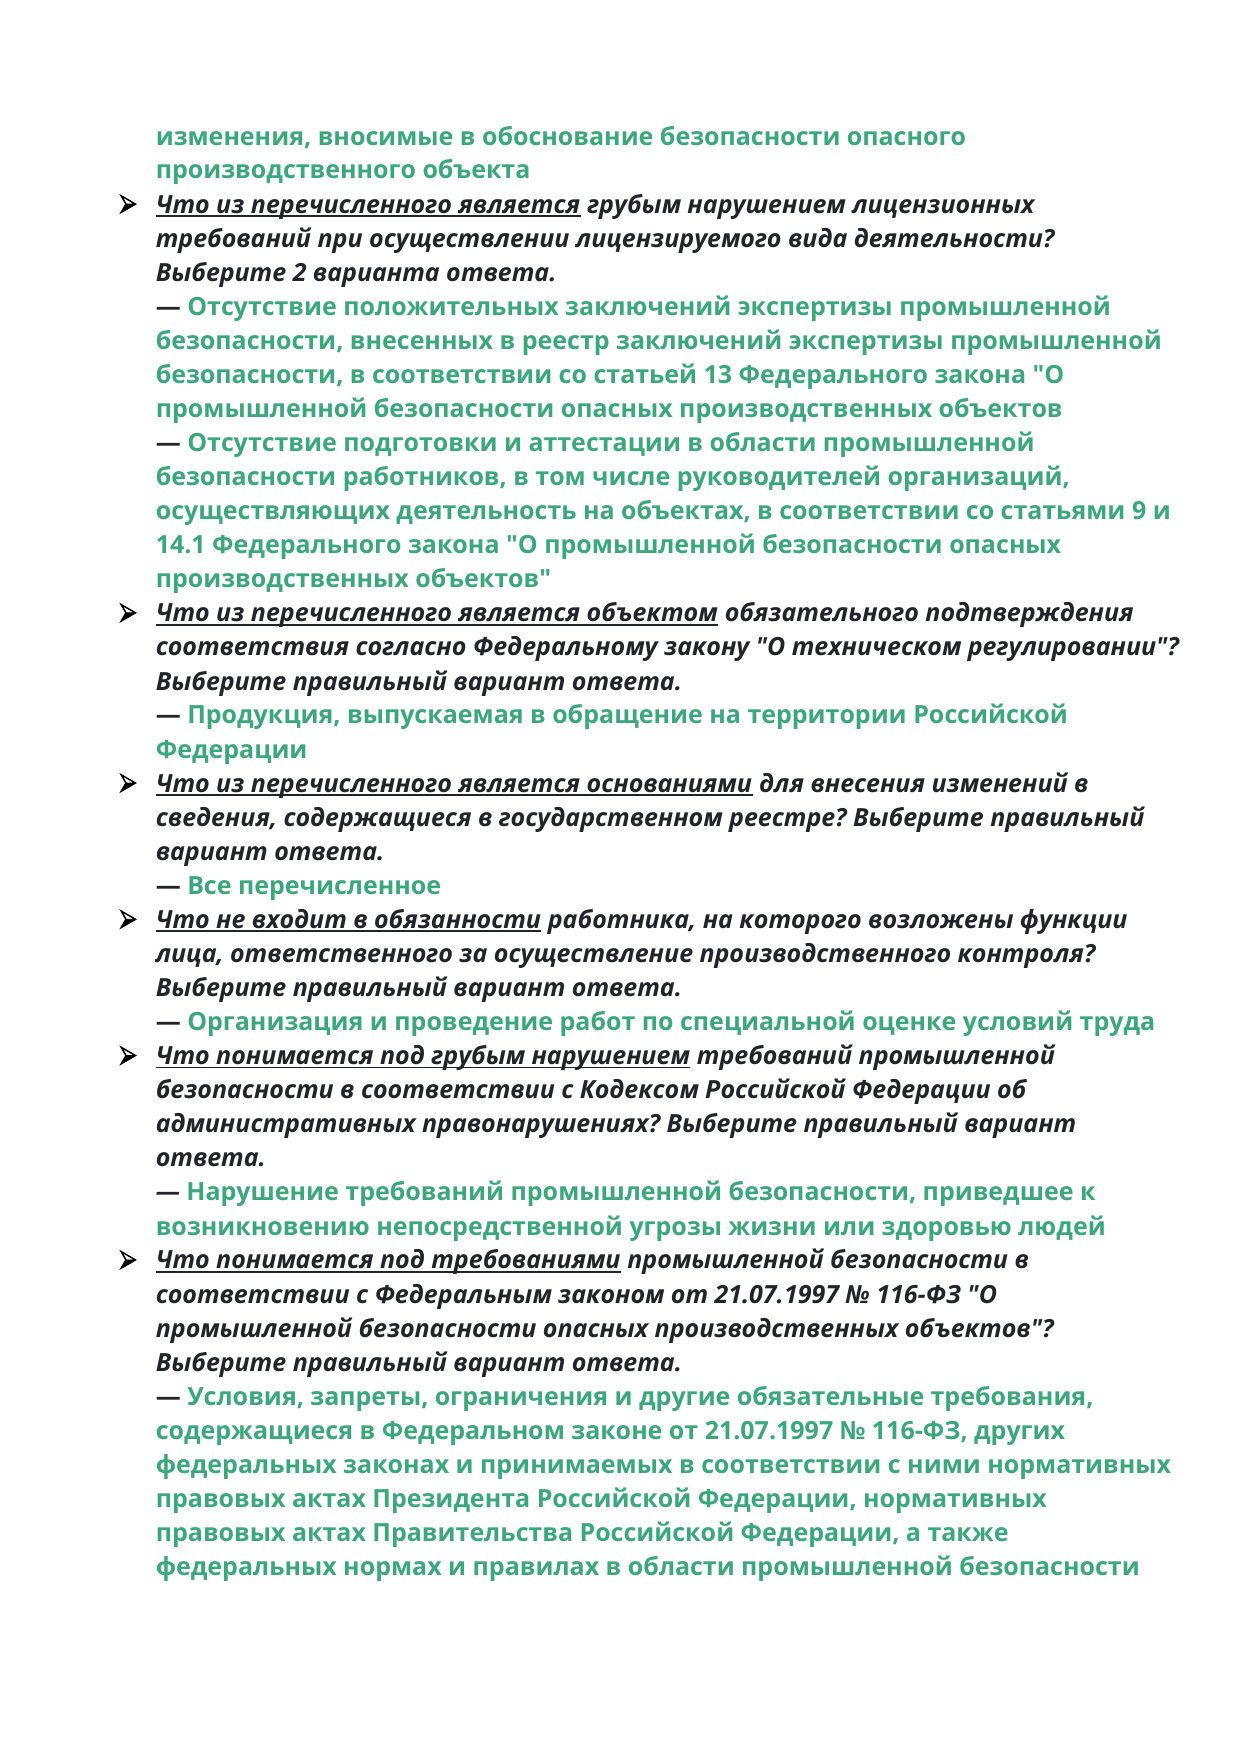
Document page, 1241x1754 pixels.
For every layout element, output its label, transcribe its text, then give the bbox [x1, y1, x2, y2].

list Что из перечисленного является объектом обязательного подтверждения соответствия согласно Федеральному закону "О техническом регулировании"? Выберите правильный вариант ответа. — Продукция, выпускаемая в обращение на территории Российской Федерации [118, 595, 1181, 765]
list Что не входит в обязанности работника, на которого возложены функции лица, ответственного за осуществление производственного контроля? Выберите правильный вариант ответа. — Организация и проведение работ по специальной оценке условий труда [118, 902, 1181, 1038]
list Что из перечисленного является грубым нарушением лицензионных требований при осуществлении лицензируемого вида деятельности? Выберите 2 варианта ответа. — Отсутствие положительных заключений экспертизы промышленной безопасности, внесенных в реестр заключений экспертизы промышленной безопасности, в соответствии со статьей 13 Федерального закона "О промышленной безопасности опасных производственных объектов — Отсутствие подготовки и аттестации в области промышленной безопасности работников, в том числе руководителей организаций, осуществляющих деятельность на объектах, в соответствии со статьями 9 и 14.1 Федерального закона "О промышленной безопасности опасных производственных объектов" [118, 186, 1181, 595]
list Что из перечисленного является основаниями для внесения изменений в сведения, содержащиеся в государственном реестре? Выберите правильный вариант ответа. — Все перечисленное [118, 765, 1181, 902]
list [118, 118, 1181, 186]
list Что понимается под требованиями промышленной безопасности в соответствии с Федеральным законом от 21.07.1997 № 116-ФЗ "О промышленной безопасности опасных производственных объектов"? Выберите правильный вариант ответа. — Условия, запреты, ограничения и другие обязательные требования, содержащиеся в Федеральном законе от 21.07.1997 № 116-ФЗ, других федеральных законах и принимаемых в соответствии с ними нормативных правовых актах Президента Российской Федерации, нормативных правовых актах Правительства Российской Федерации, а также федеральных нормах и правилах в области промышленной безопасности [118, 1242, 1181, 1583]
list Что понимается под грубым нарушением требований промышленной безопасности в соответствии с Кодексом Российской Федерации об административных правонарушениях? Выберите правильный вариант ответа. — Нарушение требований промышленной безопасности, приведшее к возникновению непосредственной угрозы жизни или здоровью людей [118, 1038, 1181, 1242]
